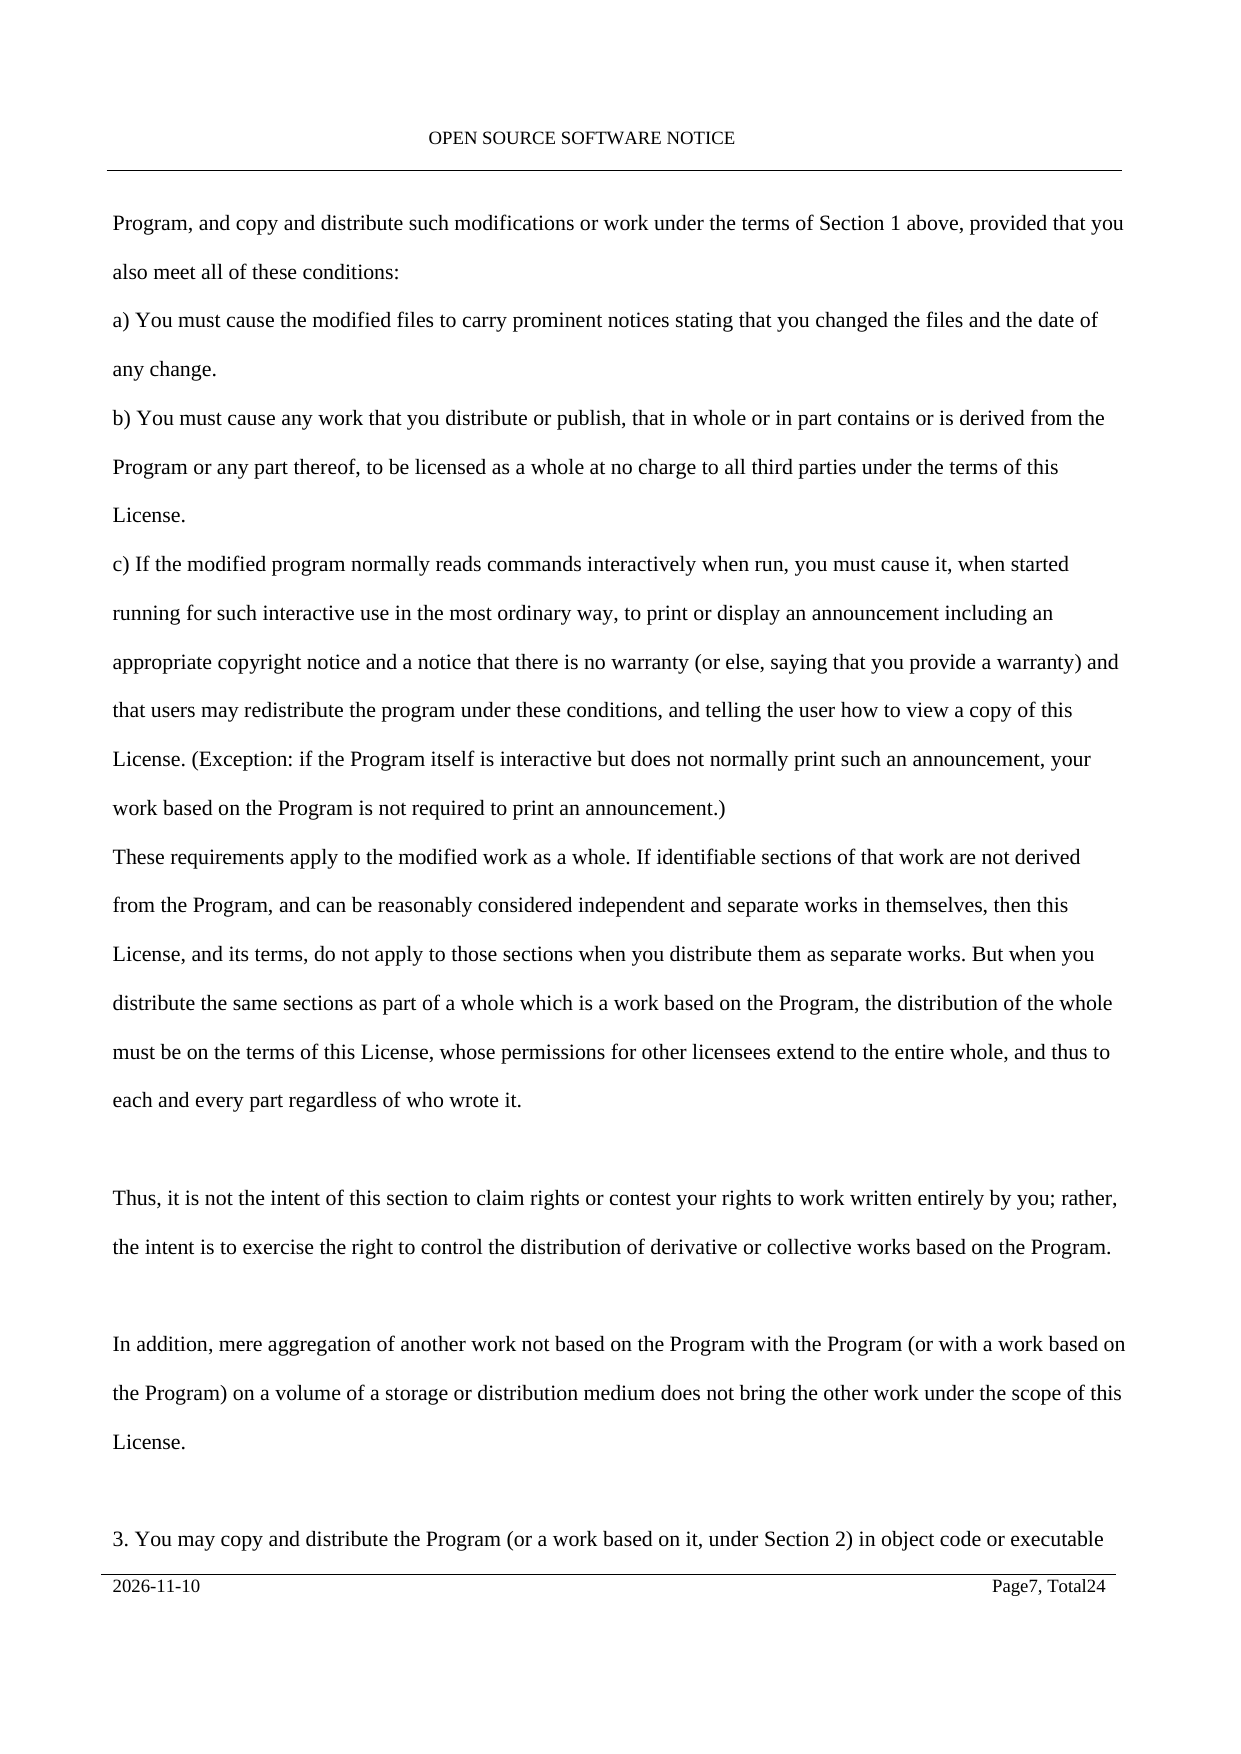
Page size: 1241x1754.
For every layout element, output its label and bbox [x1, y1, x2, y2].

text [112, 206, 1128, 1555]
